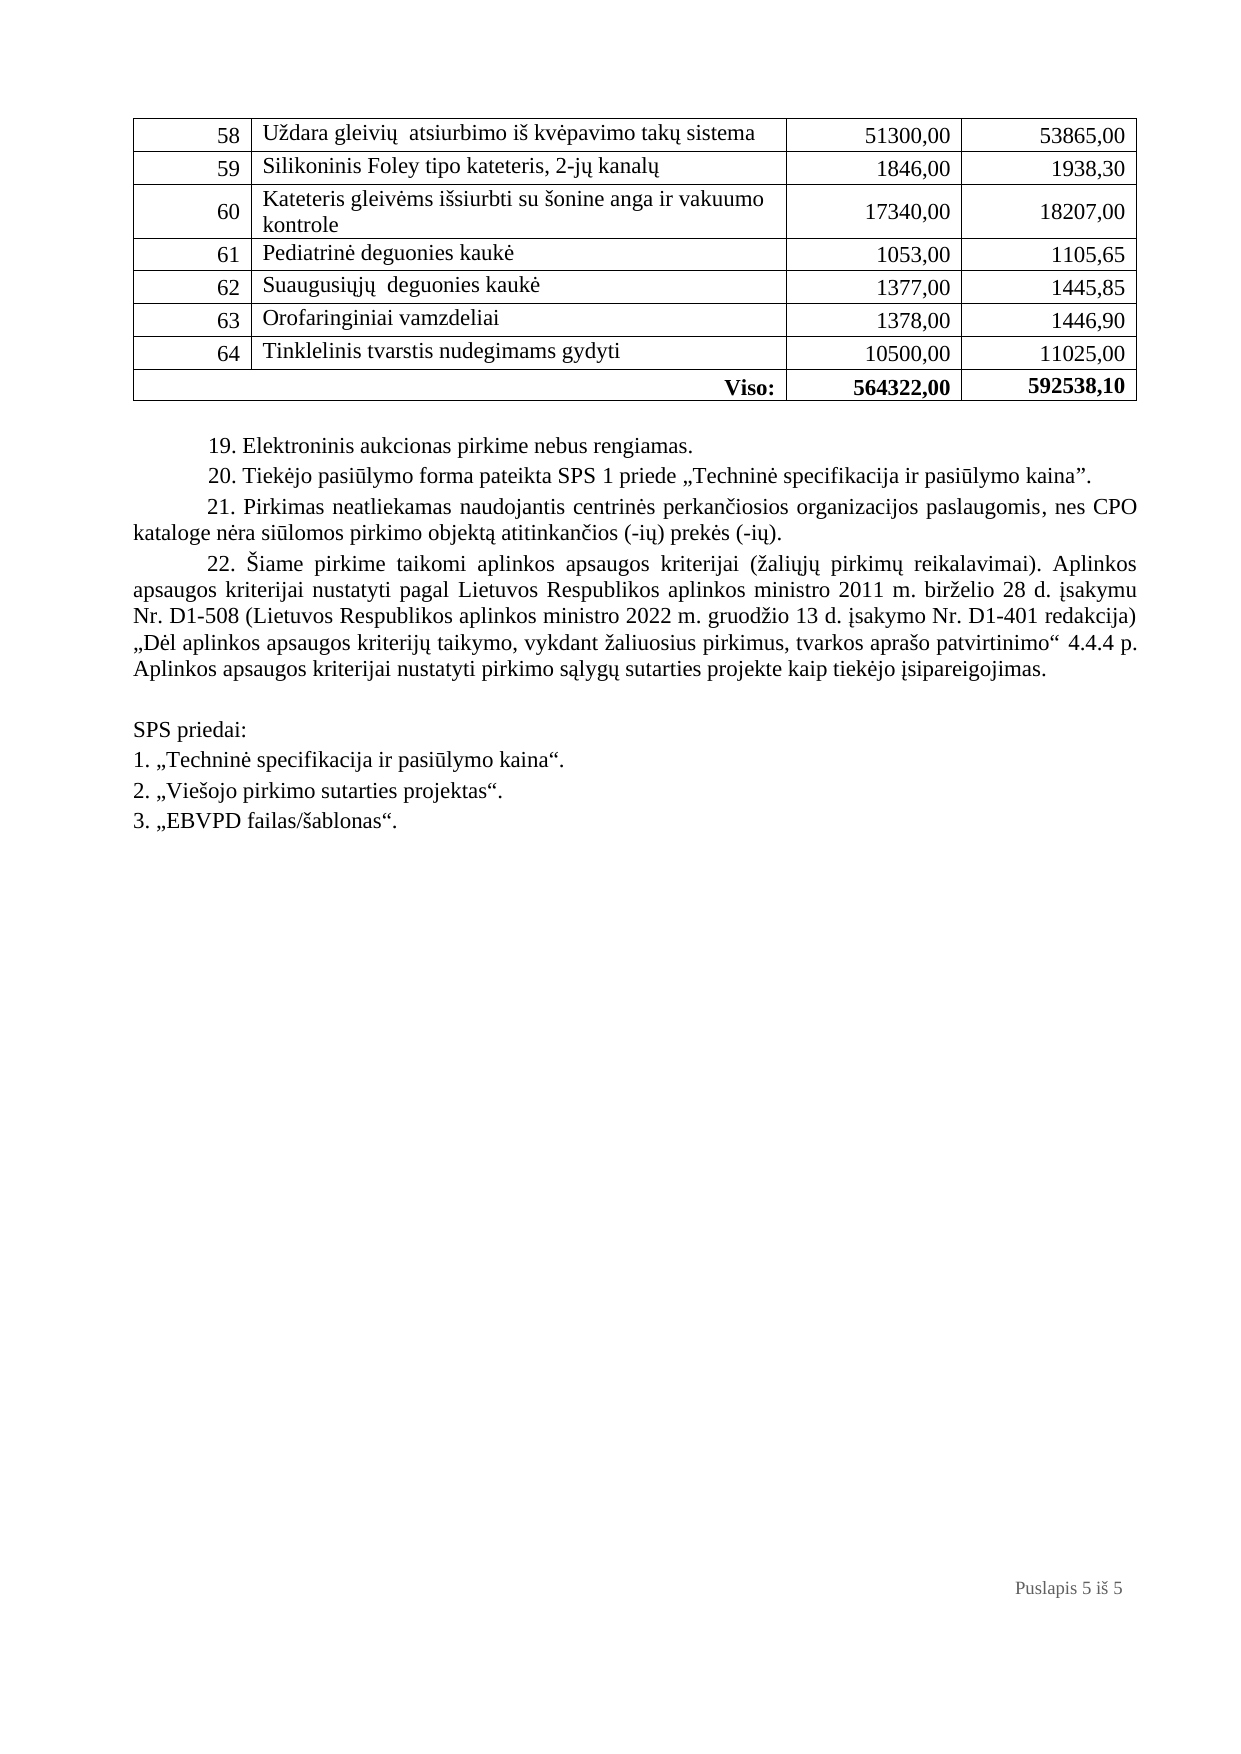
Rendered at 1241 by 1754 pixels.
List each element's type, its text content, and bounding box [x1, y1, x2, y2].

table_cell 564322,00 [787, 370, 961, 400]
text 19. Elektroninis aukcionas pirkime nebus rengiamas. [133, 432, 1138, 458]
table_cell 61 [134, 239, 251, 270]
text 21. Pirkimas neatliekamas naudojantis centrinės perkančiosios organizacijos paslaugomis, nes CPO kataloge nėra siūlomos pirkimo objektą atitinkančios (-ių) prekės (-ių). [133, 493, 1138, 545]
text SPS priedai: [133, 716, 1138, 742]
table_cell 60 [134, 185, 251, 238]
table_cell Uždara gleivių atsiurbimo iš kvėpavimo takų sistema [252, 119, 786, 151]
text 1. „Techninė specifikacija ir pasiūlymo kaina“. [133, 747, 1138, 773]
table_cell 51300,00 [787, 119, 961, 151]
table_cell Pediatrinė deguonies kaukė [252, 239, 786, 270]
table_cell 1445,85 [962, 271, 1136, 303]
table_cell 1846,00 [787, 152, 961, 184]
table_cell 59 [134, 152, 251, 184]
text 3. „EBVPD failas/šablonas“. [133, 808, 1138, 834]
table_cell 1377,00 [787, 271, 961, 303]
table_cell 1053,00 [787, 239, 961, 270]
table_cell 63 [134, 304, 251, 336]
text 2. „Viešojo pirkimo sutarties projektas“. [133, 777, 1138, 803]
table_cell Tinklelinis tvarstis nudegimams gydyti [252, 337, 786, 369]
table_cell Kateteris gleivėms išsiurbti su šonine anga ir vakuumo kontrole [252, 185, 786, 238]
table_cell 11025,00 [962, 337, 1136, 369]
table_cell 17340,00 [787, 185, 961, 238]
table_cell 18207,00 [962, 185, 1136, 238]
table_cell 1378,00 [787, 304, 961, 336]
table_cell 62 [134, 271, 251, 303]
table_cell 10500,00 [787, 337, 961, 369]
text 22. Šiame pirkime taikomi aplinkos apsaugos kriterijai (žaliųjų pirkimų reikalavimai). Aplinkos apsaugos kriterijai nustatyti pagal Lietuvos Respublikos aplinkos ministro 2011 m. birželio 28 d. įsakymu Nr. D1-508 (Lietuvos Respublikos aplinkos ministro 2022 m. gruodžio 13 d. įsakymo Nr. D1-401 redakcija) „Dėl aplinkos apsaugos kriterijų taikymo, vykdant žaliuosius pirkimus, tvarkos aprašo patvirtinimo“ 4.4.4 p. Aplinkos apsaugos kriterijai nustatyti pirkimo sąlygų sutarties projekte kaip tiekėjo įsipareigojimas. [133, 549, 1138, 681]
text 20. Tiekėjo pasiūlymo forma pateikta SPS 1 priede „Techninė specifikacija ir pasiūlymo kaina”. [133, 462, 1138, 488]
table_cell 53865,00 [962, 119, 1136, 151]
table_cell Orofaringiniai vamzdeliai [252, 304, 786, 336]
table_cell 64 [134, 337, 251, 369]
table_cell 592538,10 [962, 370, 1136, 400]
table_cell Suaugusiųjų deguonies kaukė [252, 271, 786, 303]
table_cell 1446,90 [962, 304, 1136, 336]
table_cell Silikoninis Foley tipo kateteris, 2-jų kanalų [252, 152, 786, 184]
table_cell Viso: [134, 370, 786, 400]
table_cell 58 [134, 119, 251, 151]
table_cell 1105,65 [962, 239, 1136, 270]
table_cell 1938,30 [962, 152, 1136, 184]
